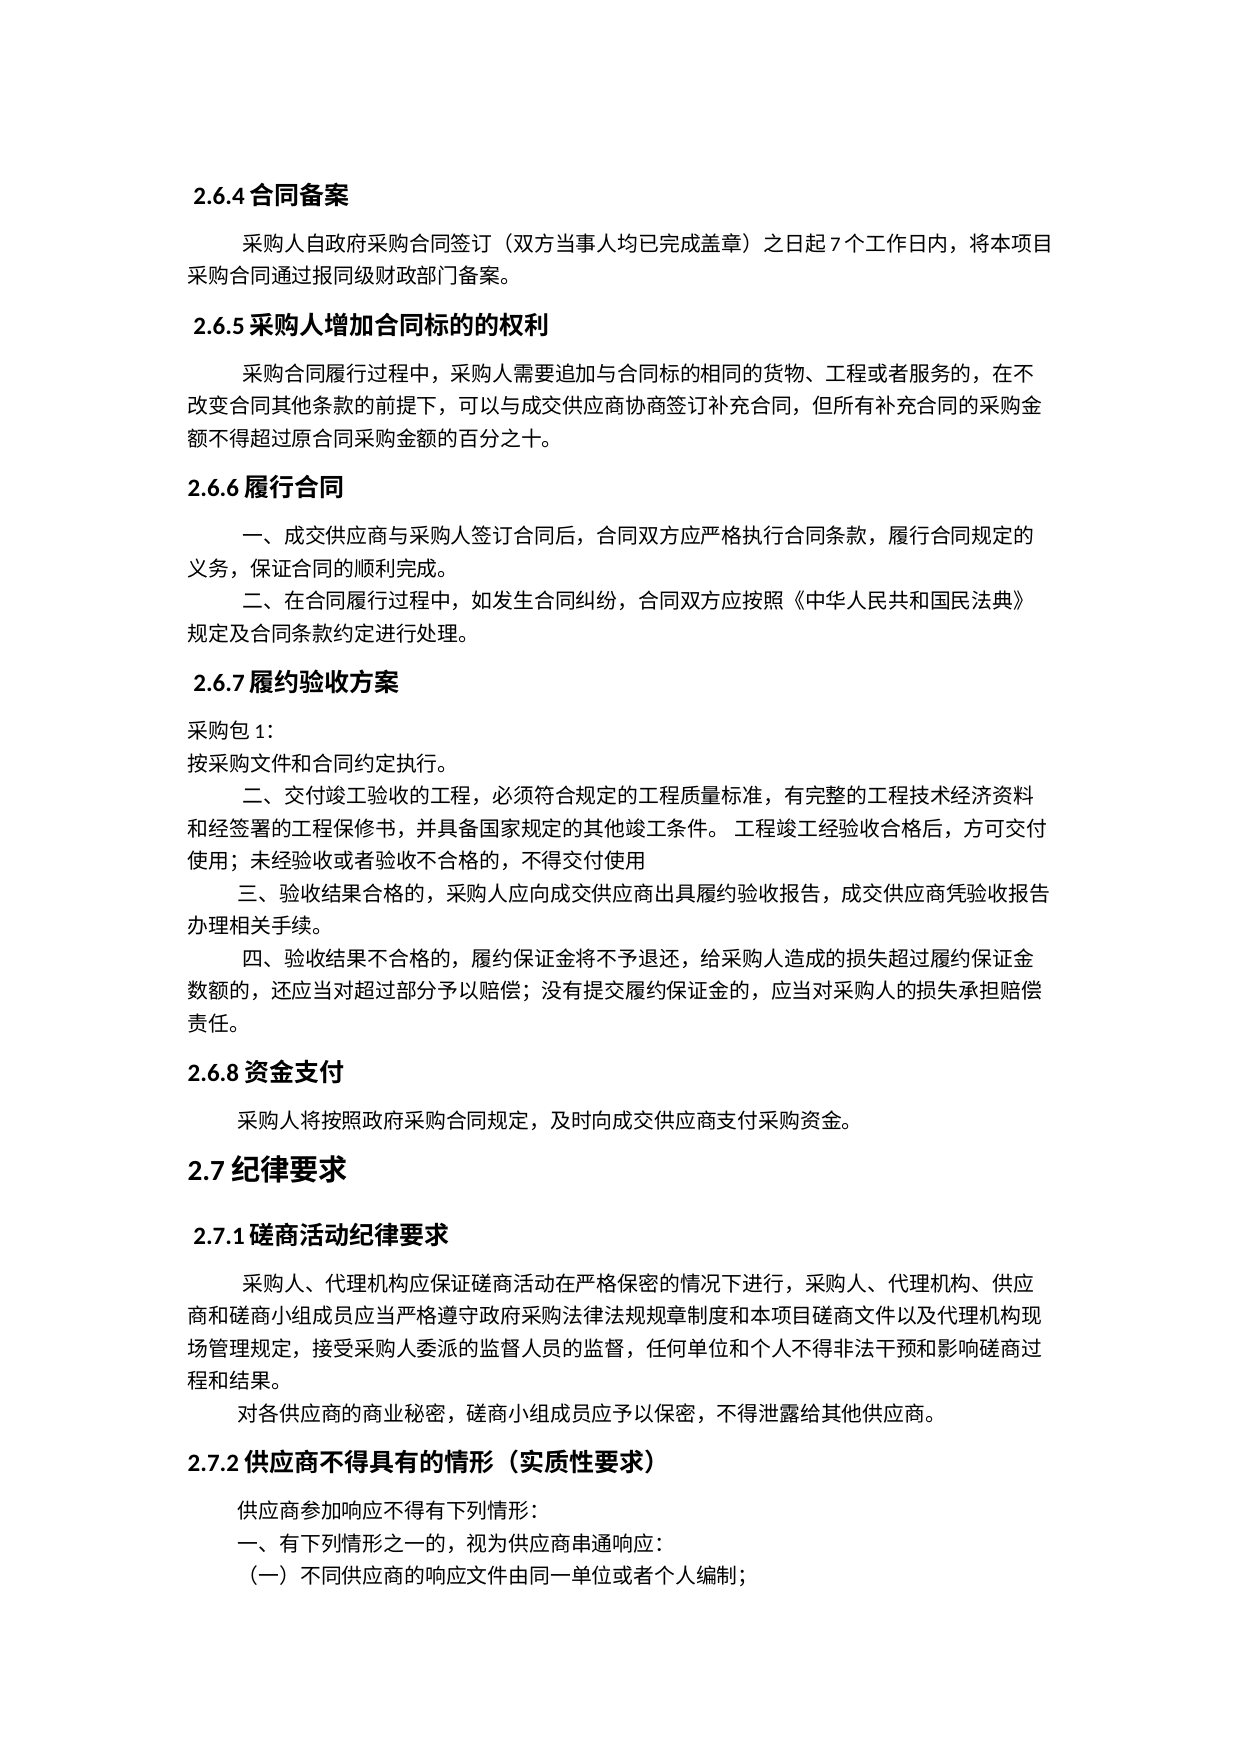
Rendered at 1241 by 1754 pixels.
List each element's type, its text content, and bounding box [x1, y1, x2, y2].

text 按采购文件和合同约定执行。 [187, 747, 1053, 779]
text 2.6.4合同备案 [187, 162, 1053, 227]
text 2.6.8资金支付 [187, 1039, 1053, 1104]
text 2.6.7履约验收方案 [187, 649, 1053, 714]
text 一、成交供应商与采购人签订合同后，合同双方应严格执行合同条款，履行合同规定的义务，保证合同的顺利完成。 [187, 519, 1053, 584]
text 供应商参加响应不得有下列情形： [187, 1494, 1053, 1527]
text 采购人自政府采购合同签订（双方当事人均已完成盖章）之日起7个工作日内，将本项目采购合同通过报同级财政部门备案。 [187, 227, 1053, 292]
text 2.6.6履行合同 [187, 454, 1053, 519]
text 2.6.5采购人增加合同标的的权利 [187, 292, 1053, 357]
text （一）不同供应商的响应文件由同一单位或者个人编制； [187, 1559, 1053, 1592]
text 采购包1： [187, 714, 1053, 747]
text 二、交付竣工验收的工程，必须符合规定的工程质量标准，有完整的工程技术经济资料和经签署的工程保修书，并具备国家规定的其他竣工条件。 工程竣工经验收合格后，方可交付使用；未经验收或者验收不合格的，不得交付使用 [187, 779, 1053, 877]
text 2.7.2供应商不得具有的情形（实质性要求） [187, 1429, 1053, 1494]
text 对各供应商的商业秘密，磋商小组成员应予以保密，不得泄露给其他供应商。 [187, 1397, 1053, 1429]
text 一、有下列情形之一的，视为供应商串通响应： [187, 1527, 1053, 1559]
text 2.7纪律要求 [187, 1137, 1053, 1202]
text 采购合同履行过程中，采购人需要追加与合同标的相同的货物、工程或者服务的，在不改变合同其他条款的前提下，可以与成交供应商协商签订补充合同，但所有补充合同的采购金额不得超过原合同采购金额的百分之十。 [187, 357, 1053, 454]
text 采购人、代理机构应保证磋商活动在严格保密的情况下进行，采购人、代理机构、供应商和磋商小组成员应当严格遵守政府采购法律法规规章制度和本项目磋商文件以及代理机构现场管理规定，接受采购人委派的监督人员的监督，任何单位和个人不得非法干预和影响磋商过程和结果。 [187, 1267, 1053, 1397]
text 四、验收结果不合格的，履约保证金将不予退还，给采购人造成的损失超过履约保证金数额的，还应当对超过部分予以赔偿；没有提交履约保证金的，应当对采购人的损失承担赔偿责任。 [187, 942, 1053, 1039]
text 二、在合同履行过程中，如发生合同纠纷，合同双方应按照《中华人民共和国民法典》规定及合同条款约定进行处理。 [187, 584, 1053, 649]
text 2.7.1磋商活动纪律要求 [187, 1202, 1053, 1267]
text 三、验收结果合格的，采购人应向成交供应商出具履约验收报告，成交供应商凭验收报告办理相关手续。 [187, 877, 1053, 942]
text 采购人将按照政府采购合同规定，及时向成交供应商支付采购资金。 [187, 1104, 1053, 1137]
